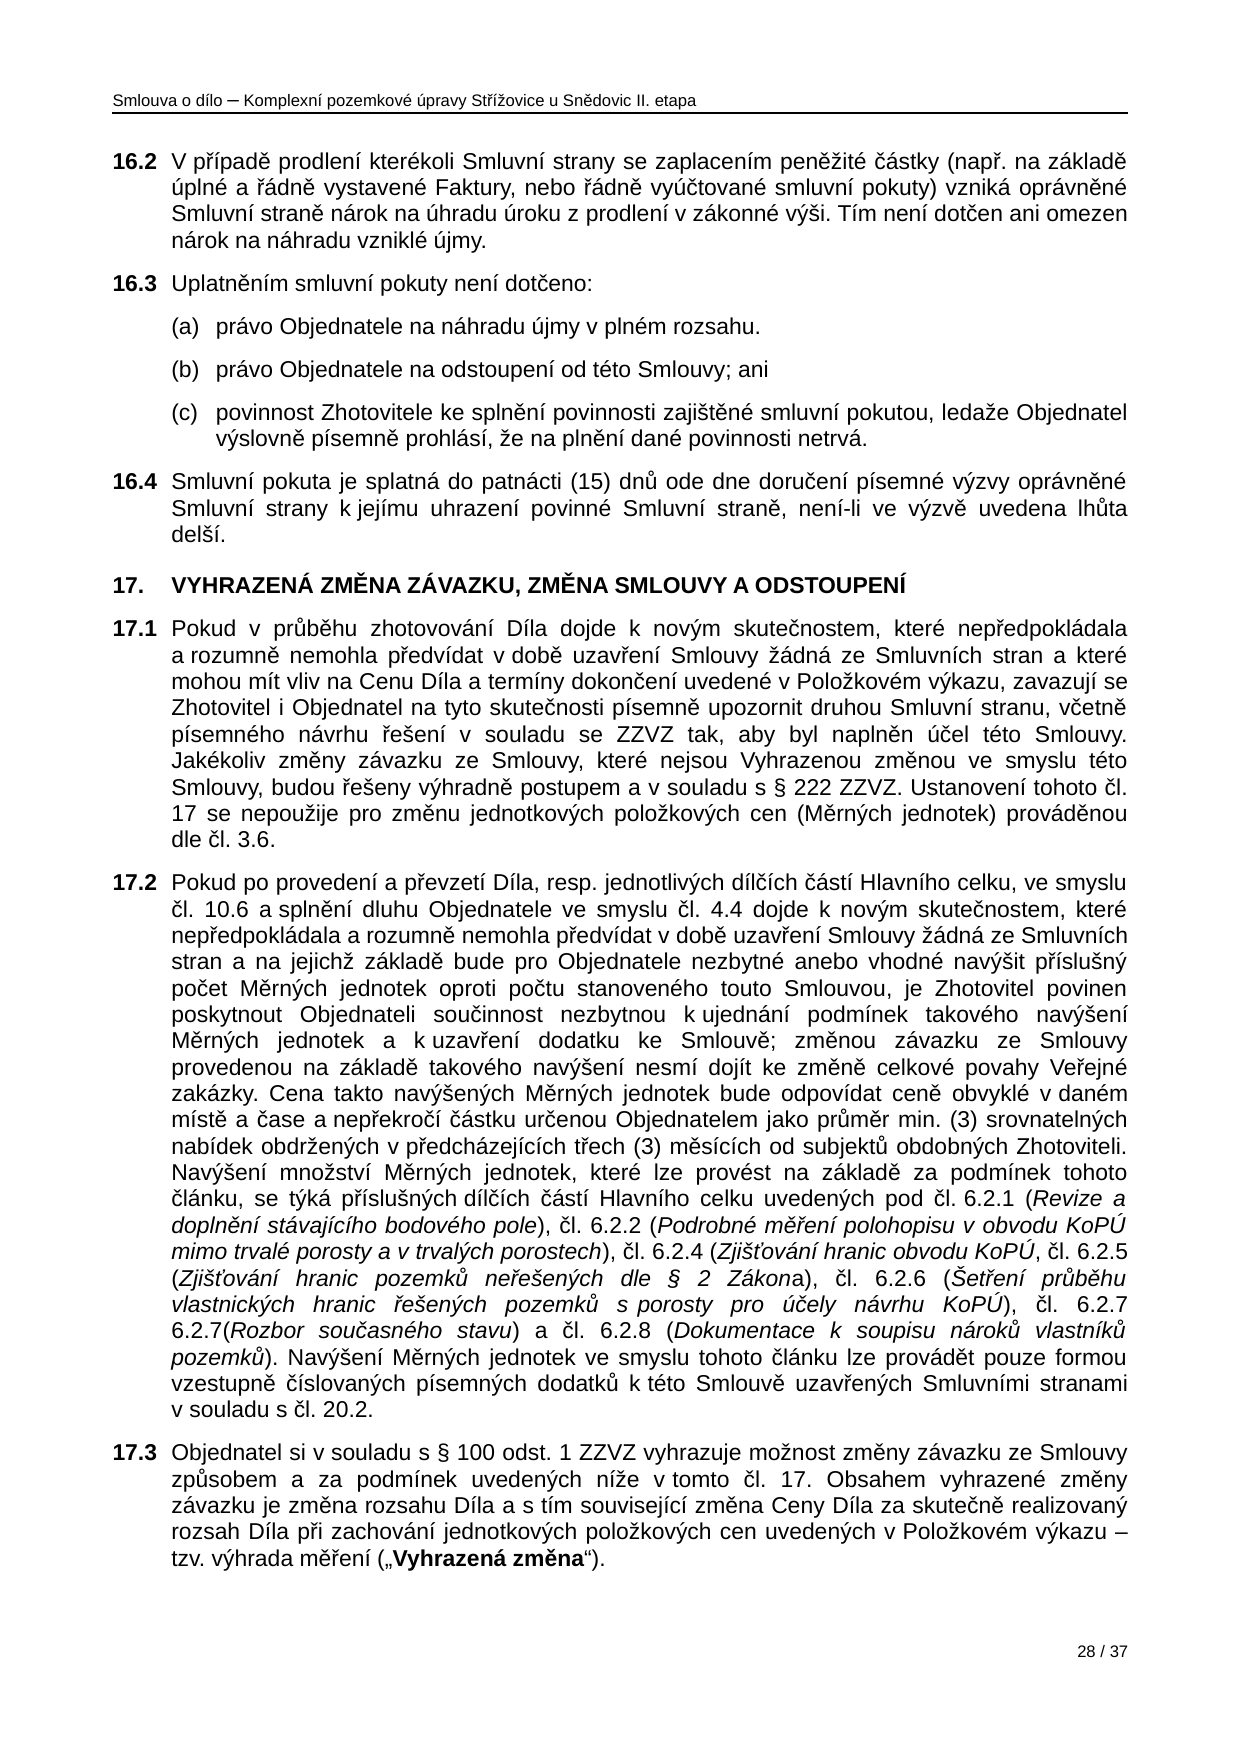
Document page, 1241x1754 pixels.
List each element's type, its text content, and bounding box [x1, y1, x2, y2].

text Pokud v průběhu zhotovování Díla dojde k novým skutečnostem, které nepředpokládala a rozumně nemohla předvídat v době uzavření Smlouvy žádná ze Smluvních stran a které mohou mít vliv na Cenu Díla a termíny dokončení uvedené v Položkovém výkazu, zavazují se Zhotovitel i Objednatel na tyto skutečnosti písemně upozornit druhou Smluvní stranu, včetně písemného návrhu řešení v souladu se ZZVZ tak, aby byl naplněn účel této Smlouvy. Jakékoliv změny závazku ze Smlouvy, které nejsou Vyhrazenou změnou ve smyslu této Smlouvy, budou řešeny výhradně postupem a v souladu s § 222 ZZVZ. Ustanovení tohoto čl. 17 se nepoužije pro změnu jednotkových položkových cen (Měrných jednotek) prováděnou dle čl. 3.6. [112, 615, 1128, 852]
text Vyhrazená změna závazku, změna smlouvy a odstoupení [112, 572, 1128, 599]
list povinnost Zhotovitele ke splnění povinnosti zajištěné smluvní pokutou, ledaže Objednatel výslovně písemně prohlásí, že na plnění dané povinnosti netrvá. [171, 399, 1128, 452]
text Objednatel si v souladu s § 100 odst. 1 ZZVZ vyhrazuje možnost změny závazku ze Smlouvy způsobem a za podmínek uvedených níže v tomto čl. 17. Obsahem vyhrazené změny závazku je změna rozsahu Díla a s tím související změna Ceny Díla za skutečně realizovaný rozsah Díla při zachování jednotkových položkových cen uvedených v Položkovém výkazu – tzv. výhrada měření („Vyhrazená změna“). [112, 1439, 1128, 1571]
text Uplatněním smluvní pokuty není dotčeno: [112, 270, 1128, 296]
text Smluvní pokuta je splatná do patnácti (15) dnů ode dne doručení písemné výzvy oprávněné Smluvní strany k jejímu uhrazení povinné Smluvní straně, není-li ve výzvě uvedena lhůta delší. [112, 468, 1128, 547]
list právo Objednatele na náhradu újmy v plném rozsahu. [171, 313, 1128, 339]
text V případě prodlení kterékoli Smluvní strany se zaplacením peněžité částky (např. na základě úplné a řádně vystavené Faktury, nebo řádně vyúčtované smluvní pokuty) vzniká oprávněné Smluvní straně nárok na úhradu úroku z prodlení v zákonné výši. Tím není dotčen ani omezen nárok na náhradu vzniklé újmy. [112, 148, 1128, 253]
text Pokud po provedení a převzetí Díla, resp. jednotlivých dílčích částí Hlavního celku, ve smyslu čl. 10.6 a splnění dluhu Objednatele ve smyslu čl. 4.4 dojde k novým skutečnostem, které nepředpokládala a rozumně nemohla předvídat v době uzavření Smlouvy žádná ze Smluvních stran a na jejichž základě bude pro Objednatele nezbytné anebo vhodné navýšit příslušný počet Měrných jednotek oproti počtu stanoveného touto Smlouvou, je Zhotovitel povinen poskytnout Objednateli součinnost nezbytnou k ujednání podmínek takového navýšení Měrných jednotek a k uzavření dodatku ke Smlouvě; změnou závazku ze Smlouvy provedenou na základě takového navýšení nesmí dojít ke změně celkové povahy Veřejné zakázky. Cena takto navýšených Měrných jednotek bude odpovídat ceně obvyklé v daném místě a čase a nepřekročí částku určenou Objednatelem jako průměr min. (3) srovnatelných nabídek obdržených v předcházejících třech (3) měsících od subjektů obdobných Zhotoviteli. Navýšení množství Měrných jednotek, které lze provést na základě za podmínek tohoto článku, se týká příslušných dílčích částí Hlavního celku uvedených pod čl. 6.2.1 (Revize a doplnění stávajícího bodového pole), čl. 6.2.2 (Podrobné měření polohopisu v obvodu KoPÚ mimo trvalé porosty a v trvalých porostech), čl. 6.2.4 (Zjišťování hranic obvodu KoPÚ, čl. 6.2.5 (Zjišťování hranic pozemků neřešených dle § 2 Zákona), čl. 6.2.6 (Šetření průběhu vlastnických hranic řešených pozemků s porosty pro účely návrhu KoPÚ), čl. 6.2.7 (Rozbor současného stavu) a čl. 6.2.8 (Dokumentace k soupisu nároků vlastníků pozemků). Navýšení Měrných jednotek ve smyslu tohoto článku lze provádět pouze formou vzestupně číslovaných písemných dodatků k této Smlouvě uzavřených Smluvními stranami v souladu s čl. 20.2. [112, 869, 1128, 1423]
list právo Objednatele na odstoupení od této Smlouvy; ani [171, 356, 1128, 382]
